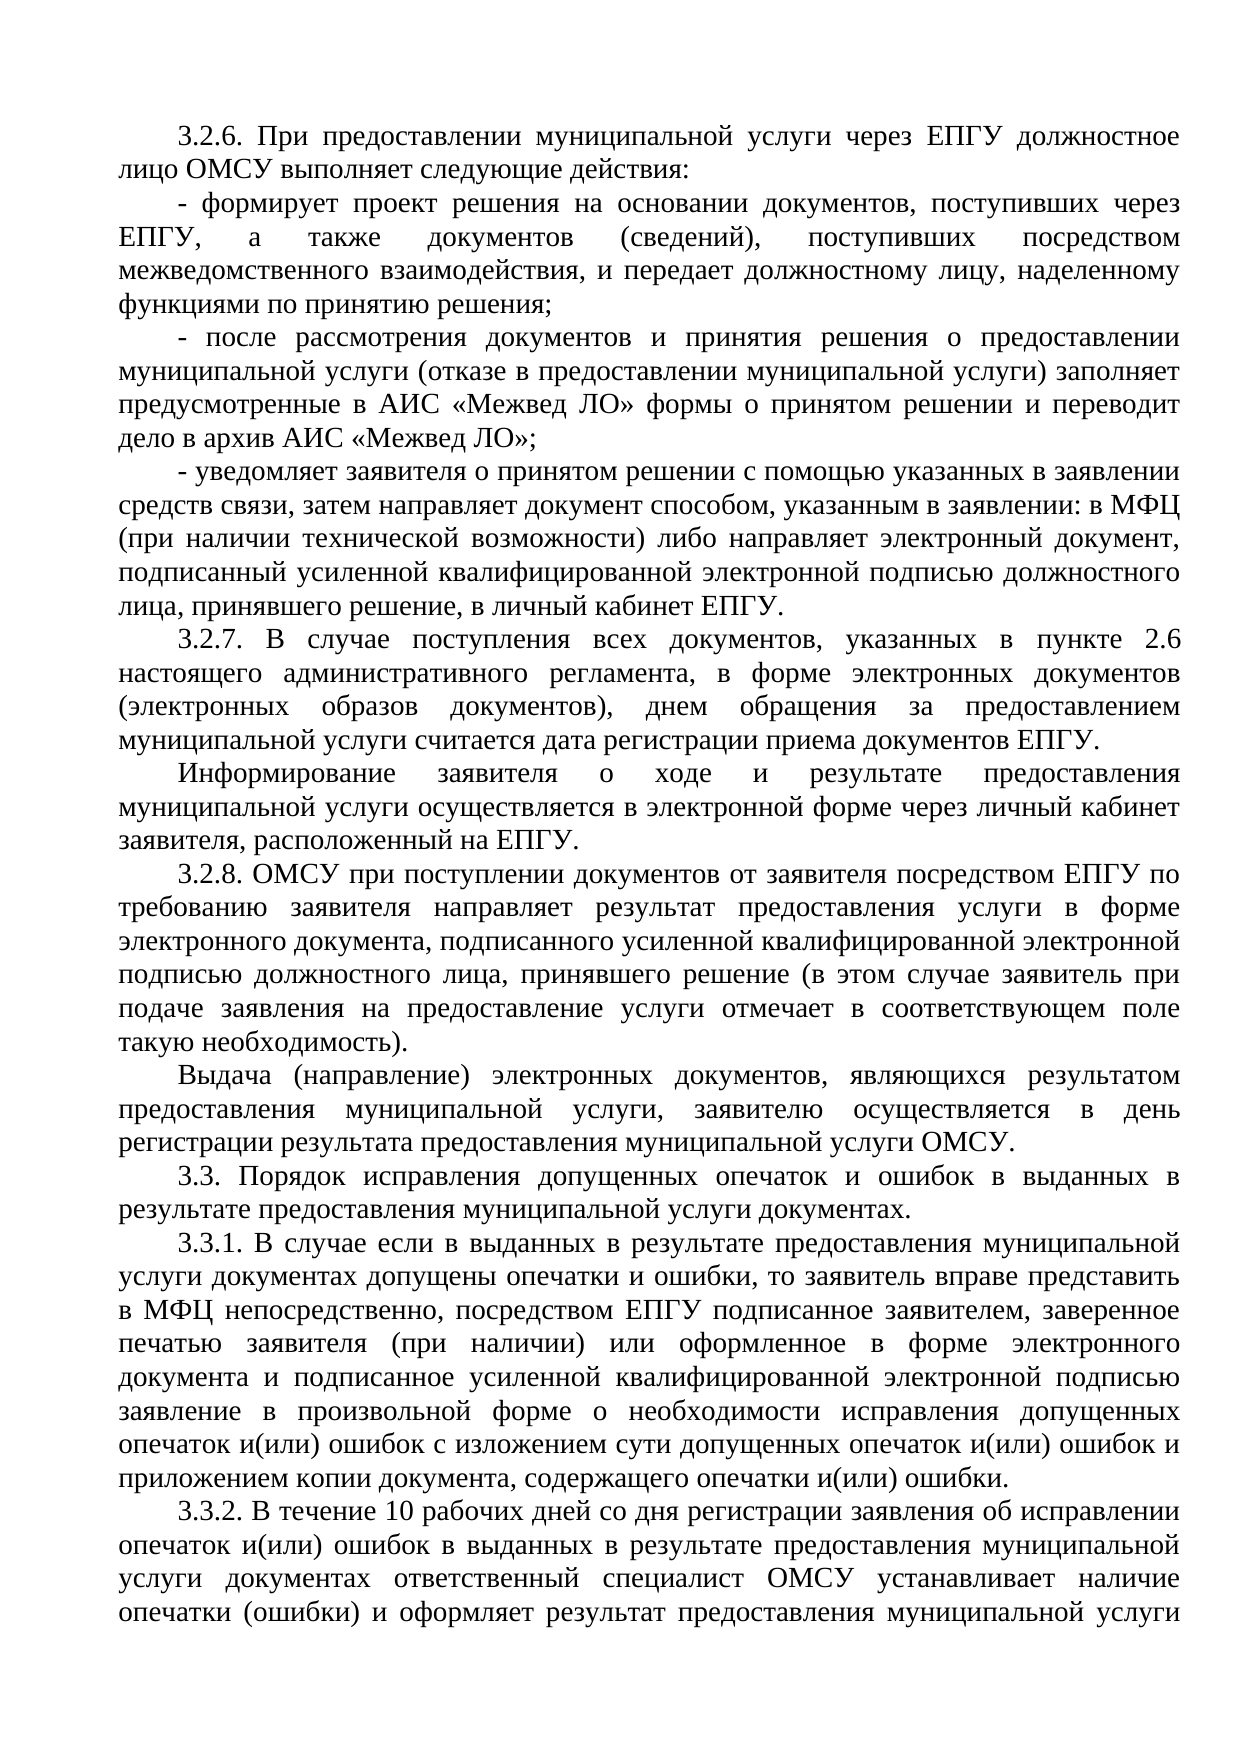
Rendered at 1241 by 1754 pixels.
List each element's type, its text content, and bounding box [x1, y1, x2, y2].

text 3.2.6. При предоставлении муниципальной услуги через ЕПГУ должностное лицо ОМСУ выполняет следующие действия: [118, 118, 1181, 185]
text 3.3.1. В случае если в выданных в результате предоставления муниципальной услуги документах допущены опечатки и ошибки, то заявитель вправе представить в МФЦ непосредственно, посредством ЕПГУ подписанное заявителем, заверенное печатью заявителя (при наличии) или оформленное в форме электронного документа и подписанное усиленной квалифицированной электронной подписью заявление в произвольной форме о необходимости исправления допущенных опечаток и(или) ошибок с изложением сути допущенных опечаток и(или) ошибок и приложением копии документа, содержащего опечатки и(или) ошибки. [118, 1225, 1181, 1493]
text Выдача (направление) электронных документов, являющихся результатом предоставления муниципальной услуги, заявителю осуществляется в день регистрации результата предоставления муниципальной услуги ОМСУ. [118, 1057, 1181, 1158]
text - уведомляет заявителя о принятом решении с помощью указанных в заявлении средств связи, затем направляет документ способом, указанным в заявлении: в МФЦ (при наличии технической возможности) либо направляет электронный документ, подписанный усиленной квалифицированной электронной подписью должностного лица, принявшего решение, в личный кабинет ЕПГУ. [118, 453, 1181, 621]
text 3.2.8. ОМСУ при поступлении документов от заявителя посредством ЕПГУ по требованию заявителя направляет результат предоставления услуги в форме электронного документа, подписанного усиленной квалифицированной электронной подписью должностного лица, принявшего решение (в этом случае заявитель при подаче заявления на предоставление услуги отмечает в соответствующем поле такую необходимость). [118, 856, 1181, 1057]
text Информирование заявителя о ходе и результате предоставления муниципальной услуги осуществляется в электронной форме через личный кабинет заявителя, расположенный на ЕПГУ. [118, 755, 1181, 856]
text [118, 1493, 1181, 1627]
text - после рассмотрения документов и принятия решения о предоставлении муниципальной услуги (отказе в предоставлении муниципальной услуги) заполняет предусмотренные в АИС «Межвед ЛО» формы о принятом решении и переводит дело в архив АИС «Межвед ЛО»; [118, 319, 1181, 453]
text - формирует проект решения на основании документов, поступивших через ЕПГУ, а также документов (сведений), поступивших посредством межведомственного взаимодействия, и передает должностному лицу, наделенному функциями по принятию решения; [118, 185, 1181, 319]
text 3.3. Порядок исправления допущенных опечаток и ошибок в выданных в результате предоставления муниципальной услуги документах. [118, 1158, 1181, 1225]
text 3.2.7. В случае поступления всех документов, указанных в пункте 2.6 настоящего административного регламента, в форме электронных документов (электронных образов документов), днем обращения за предоставлением муниципальной услуги считается дата регистрации приема документов ЕПГУ. [118, 621, 1181, 755]
